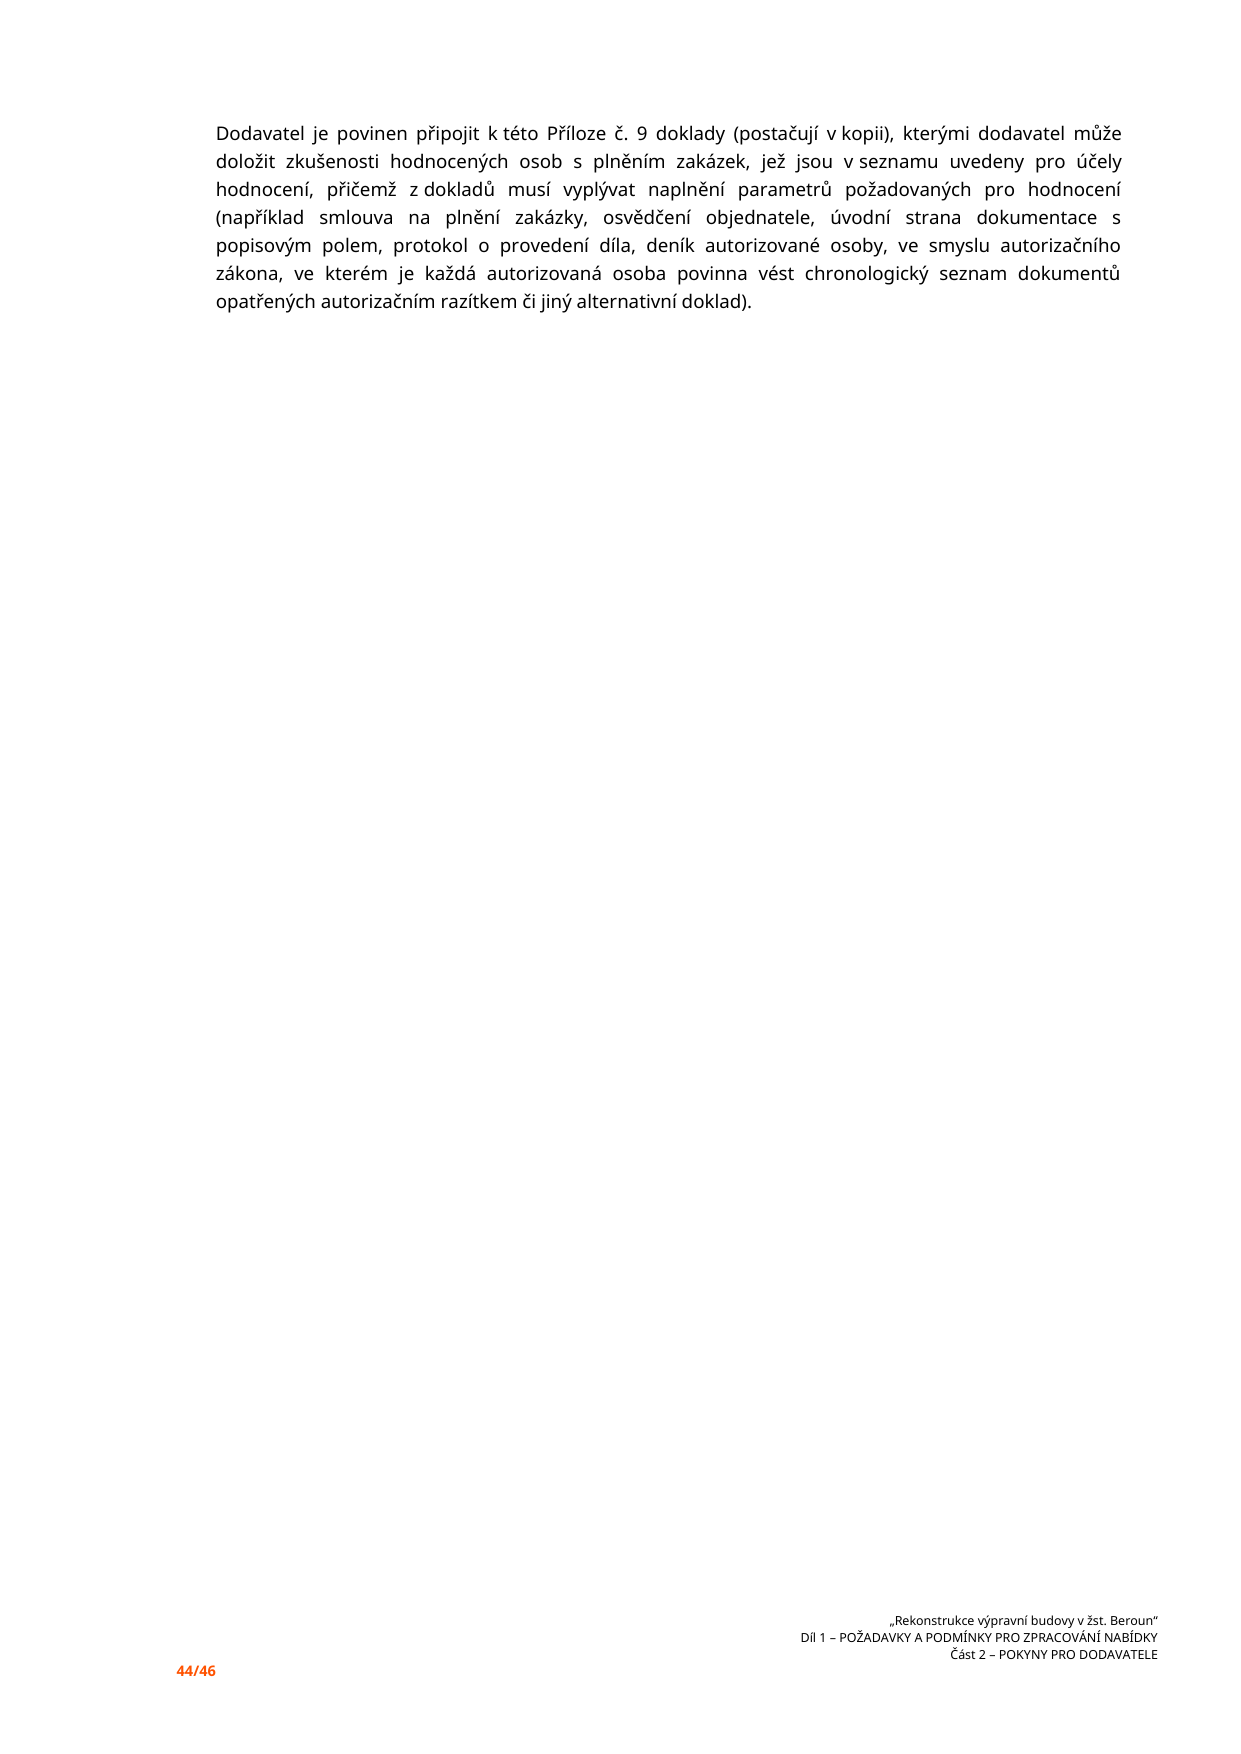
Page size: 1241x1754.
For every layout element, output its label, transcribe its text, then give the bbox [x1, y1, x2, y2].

text Dodavatel je povinen připojit k této Příloze č. 9 doklady (postačují v kopii), kterými dodavatel může doložit zkušenosti hodnocených osob s plněním zakázek, jež jsou v seznamu uvedeny pro účely hodnocení, přičemž z dokladů musí vyplývat naplnění parametrů požadovaných pro hodnocení (například smlouva na plnění zakázky, osvědčení objednatele, úvodní strana dokumentace s popisovým polem, protokol o provedení díla, deník autorizované osoby, ve smyslu autorizačního zákona, ve kterém je každá autorizovaná osoba povinna vést chronologický seznam dokumentů opatřených autorizačním razítkem či jiný alternativní doklad). [216, 121, 1122, 314]
